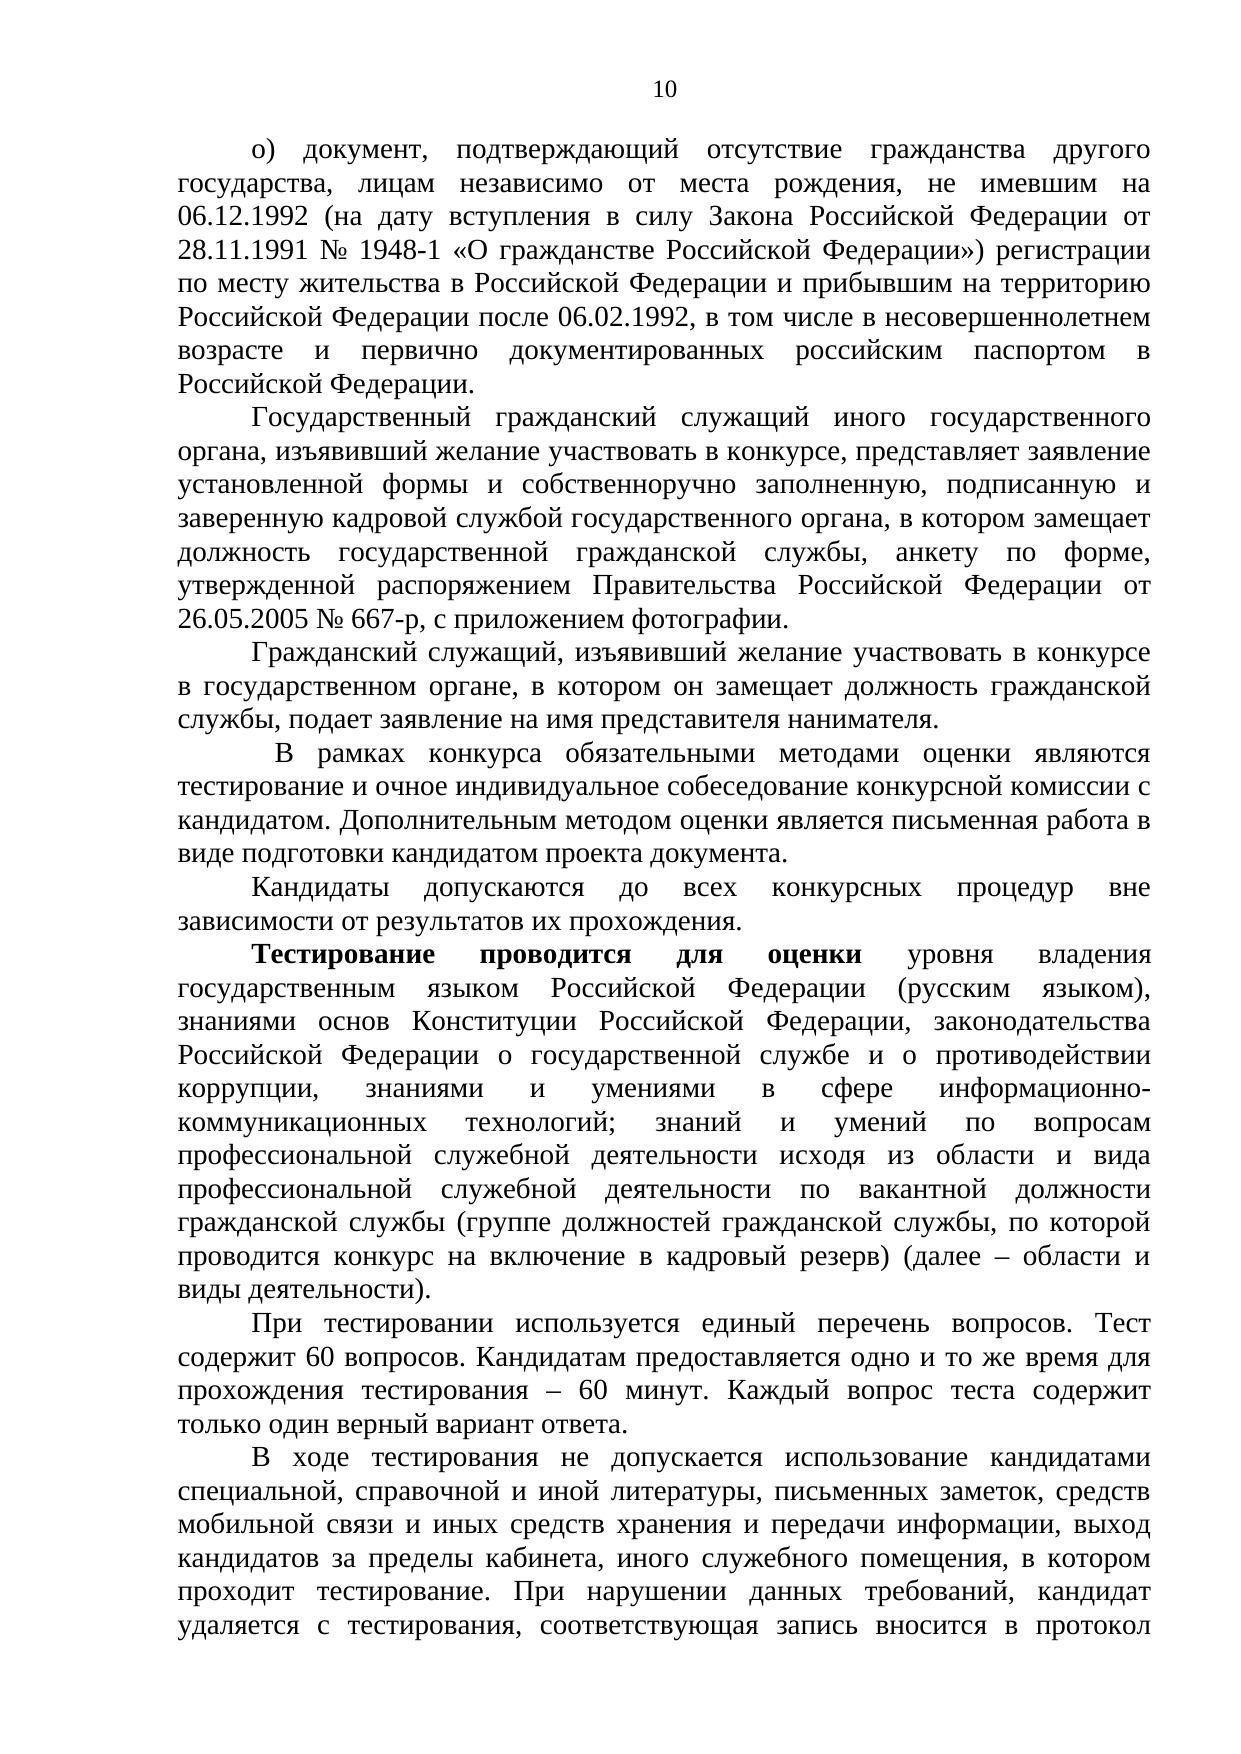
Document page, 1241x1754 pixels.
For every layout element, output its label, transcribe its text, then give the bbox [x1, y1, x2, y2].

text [177, 1439, 1152, 1641]
text В рамках конкурса обязательными методами оценки являются тестирование и очное индивидуальное собеседование конкурсной комиссии с кандидатом. Дополнительным методом оценки является письменная работа в виде подготовки кандидатом проекта документа. [177, 735, 1152, 869]
text При тестировании используется единый перечень вопросов. Тест содержит 60 вопросов. Кандидатам предоставляется одно и то же время для прохождения тестирования – 60 минут. Каждый вопрос теста содержит только один верный вариант ответа. [177, 1305, 1152, 1439]
text Кандидаты допускаются до всех конкурсных процедур вне зависимости от результатов их прохождения. [177, 869, 1152, 936]
text о) документ, подтверждающий отсутствие гражданства другого государства, лицам независимо от места рождения, не имевшим на 06.12.1992 (на дату вступления в силу Закона Российской Федерации от 28.11.1991 № 1948-1 «О гражданстве Российской Федерации») регистрации по месту жительства в Российской Федерации и прибывшим на территорию Российской Федерации после 06.02.1992, в том числе в несовершеннолетнем возрасте и первично документированных российским паспортом в Российской Федерации. [177, 131, 1152, 399]
text Тестирование проводится для оценки уровня владения государственным языком Российской Федерации (русским языком), знаниями основ Конституции Российской Федерации, законодательства Российской Федерации о государственной службе и о противодействии коррупции, знаниями и умениями в сфере информационно-коммуникационных технологий; знаний и умений по вопросам профессиональной служебной деятельности исходя из области и вида профессиональной служебной деятельности по вакантной должности гражданской службы (группе должностей гражданской службы, по которой проводится конкурс на включение в кадровый резерв) (далее – области и виды деятельности). [177, 936, 1152, 1305]
text Гражданский служащий, изъявивший желание участвовать в конкурсе в государственном органе, в котором он замещает должность гражданской службы, подает заявление на имя представителя нанимателя. [177, 634, 1152, 735]
text Государственный гражданский служащий иного государственного органа, изъявивший желание участвовать в конкурсе, представляет заявление установленной формы и собственноручно заполненную, подписанную и заверенную кадровой службой государственного органа, в котором замещает должность государственной гражданской службы, анкету по форме, утвержденной распоряжением Правительства Российской Федерации от 26.05.2005 № 667-р, с приложением фотографии. [177, 399, 1152, 634]
